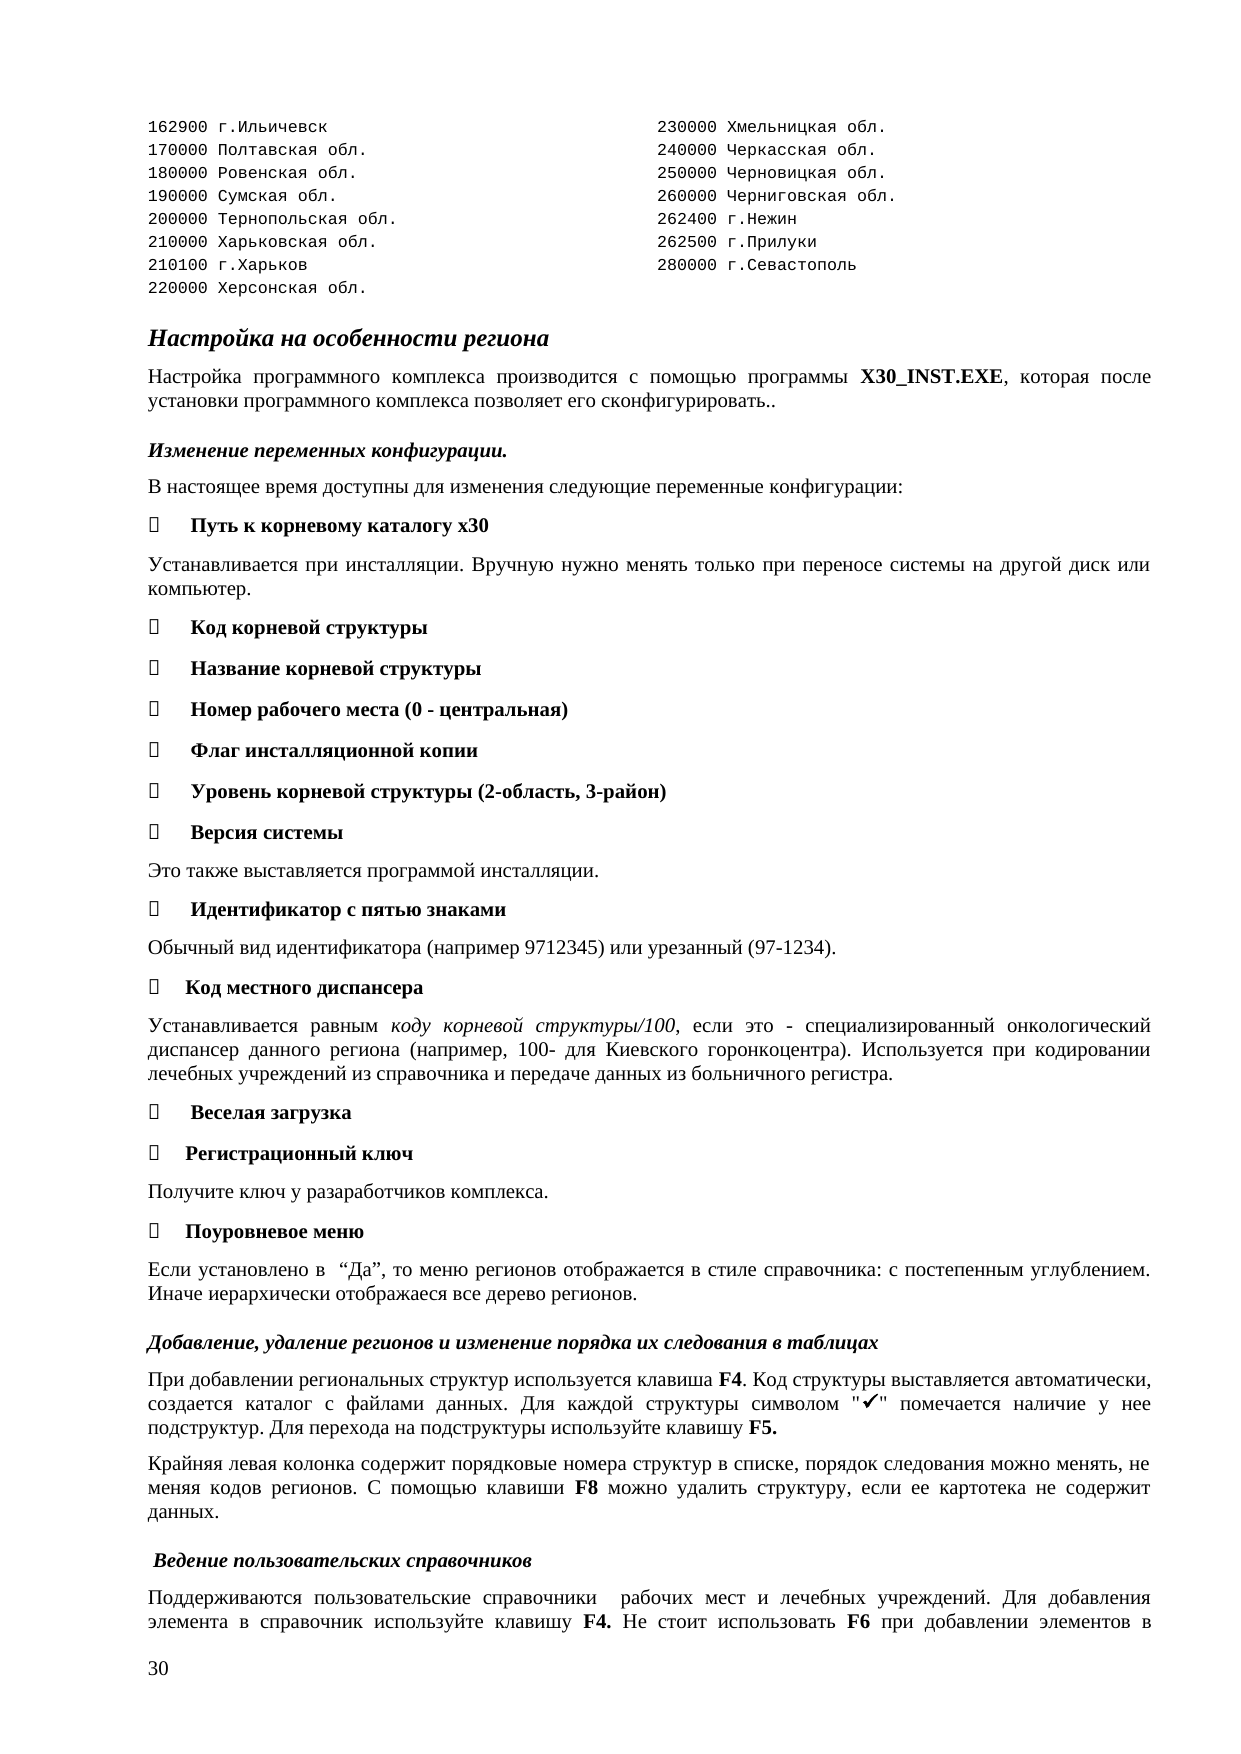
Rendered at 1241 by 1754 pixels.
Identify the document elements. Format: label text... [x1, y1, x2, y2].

text При добавлении региональных структур используется клавиша F4. Код структуры выставляется автоматически, создается каталог с файлами данных. Для каждой структуры символом "" помечается наличие у нее подструктур. Для перехода на подструктуры используйте клавишу F5. [148, 1367, 1152, 1439]
text Устанавливается равным коду корневой структуры/100, если это - специализированный онкологический диспансер данного региона (например, 100- для Киевского горонкоцентра). Используется при кодировании лечебных учреждений из справочника и передаче данных из больничного регистра. [148, 1013, 1152, 1085]
text Получите ключ у разаработчиков комплекса. [148, 1179, 1152, 1203]
list Поуровневое меню [148, 1216, 1152, 1244]
list Путь к корневому каталогу x30 [148, 511, 1152, 539]
text 220000 Херсонская обл. [148, 279, 620, 298]
text .Харьков [148, 256, 620, 275]
text 230000 Хмельницкая обл. [657, 118, 1240, 137]
list Код местного диспансера [148, 972, 1152, 1000]
text Ведение пользовательских справочников [148, 1548, 1152, 1572]
text 250000 Черновицкая обл. [657, 164, 1240, 183]
list Название корневой структуры [148, 653, 1152, 682]
text 240000 Черкасская обл. [657, 141, 1240, 160]
list Версия системы [148, 817, 1152, 845]
list Код корневой структуры [148, 612, 1152, 641]
text 190000 Сумская обл. [148, 187, 620, 206]
text Обычный вид идентификатора (например 9712345) или урезанный (97-1234). [148, 935, 1152, 959]
text Настройка на особенности региона [148, 323, 1152, 352]
text .Ильичевск [148, 118, 620, 137]
text В настоящее время доступны для изменения следующие переменные конфигурации: [148, 474, 1152, 498]
text Если установлено в “Да”, то меню регионов отображается в стиле справочника: с постепенным углублением. Иначе иерархически отображаеся все дерево регионов. [148, 1257, 1152, 1305]
text .Севастополь [657, 256, 1240, 275]
text Изменение переменных конфигурации. [148, 437, 1152, 462]
text .Нежин [657, 210, 1240, 229]
text 260000 Черниговская обл. [657, 187, 1240, 206]
list Уровень корневой структуры (2-область, 3-район) [148, 776, 1152, 804]
text .Прилуки [657, 233, 1240, 252]
list Идентификатор с пятью знаками [148, 894, 1152, 923]
text Устанавливается при инсталляции. Вручную нужно менять только при переносе системы на другой диск или компьютер. [148, 552, 1152, 600]
list Номер рабочего места (0 - центральная) [148, 694, 1152, 722]
text Настройка программного комплекса производится с помощью программы X30_INST.EXE, которая после установки программного комплекса позволяет его сконфигурировать.. [148, 364, 1152, 412]
list Флаг инсталляционной копии [148, 735, 1152, 763]
list Веселая загрузка [148, 1097, 1152, 1126]
text Добавление, удаление регионов и изменение порядка их следования в таблицах [148, 1330, 1152, 1354]
text Крайняя левая колонка содержит порядковые номера структур в списке, порядок следования можно менять, не меняя кодов регионов. С помощью клавиши F8 можно удалить структуру, если ее картотека не содержит данных. [148, 1451, 1152, 1523]
text 210000 Харьковская обл. [148, 233, 620, 252]
text 200000 Тернопольская обл. [148, 210, 620, 229]
text 170000 Полтавская обл. [148, 141, 620, 160]
text Это также выставляется программой инсталляции. [148, 858, 1152, 882]
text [148, 1585, 1152, 1633]
text 180000 Ровенская обл. [148, 164, 620, 183]
list Регистрационный ключ [148, 1138, 1152, 1167]
